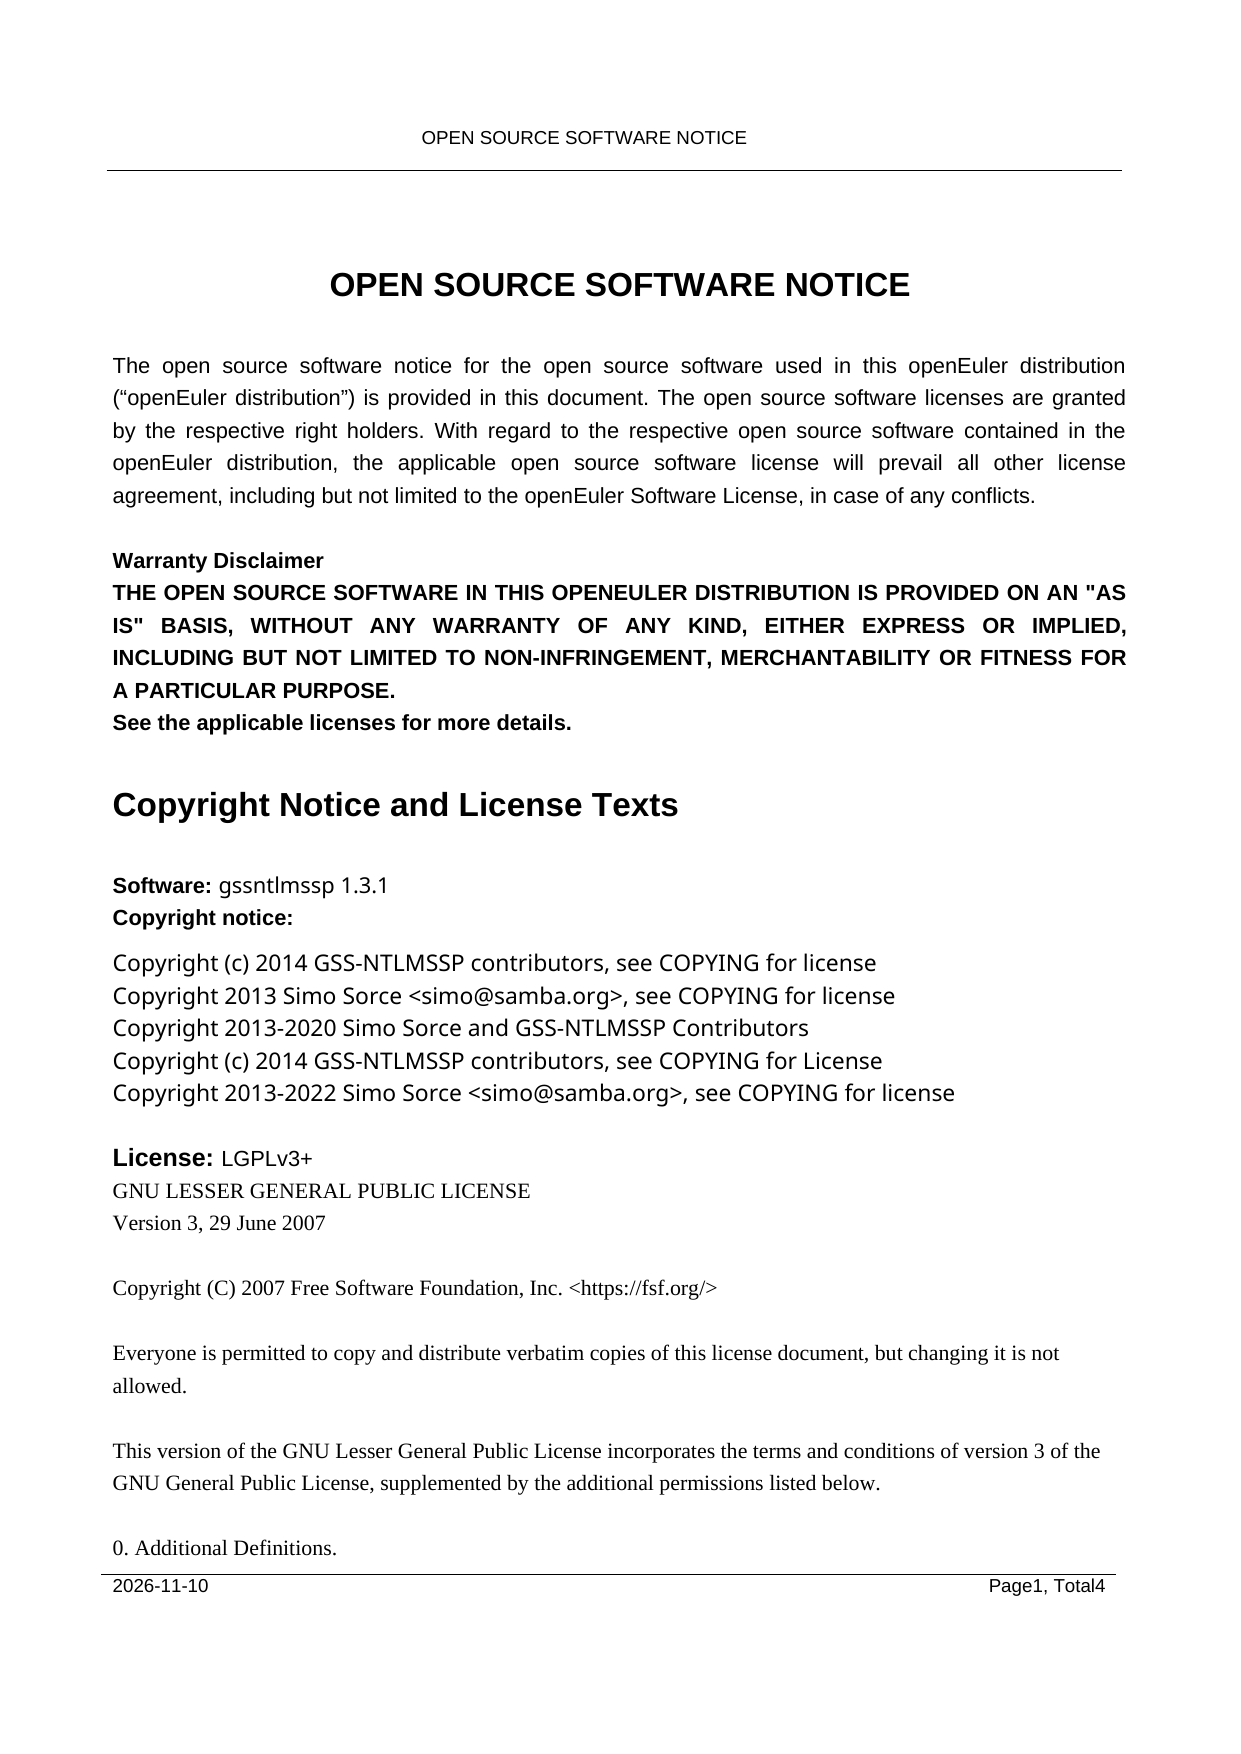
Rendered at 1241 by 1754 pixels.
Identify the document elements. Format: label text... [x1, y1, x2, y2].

text Warranty Disclaimer [112, 544, 1128, 576]
text License: LGPLv3+ [112, 1142, 1128, 1174]
text Copyright (c) 2014 GSS-NTLMSSP contributors, see COPYING for license Copyright 2013 Simo Sorce <simo@samba.org>, see COPYING for license Copyright 2013-2020 Simo Sorce and GSS-NTLMSSP Contributors Copyright (c) 2014 GSS-NTLMSSP contributors, see COPYING for License Copyright 2013-2022 Simo Sorce <simo@samba.org>, see COPYING for license [112, 947, 1128, 1142]
text Copyright Notice and License Texts [112, 771, 1128, 836]
text Copyright notice: [112, 901, 1128, 934]
text OPEN SOURCE SOFTWARE NOTICE [112, 251, 1128, 316]
text The open source software notice for the open source software used in this openEuler distribution (“openEuler distribution”) is provided in this document. The open source software licenses are granted by the respective right holders. With regard to the respective open source software contained in the openEuler distribution, the applicable open source software license will prevail all other license agreement, including but not limited to the openEuler Software License, in case of any conflicts. [112, 349, 1128, 511]
text THE OPEN SOURCE SOFTWARE IN THIS OPENEULER DISTRIBUTION IS PROVIDED ON AN "AS IS" BASIS, WITHOUT ANY WARRANTY OF ANY KIND, EITHER EXPRESS OR IMPLIED, INCLUDING BUT NOT LIMITED TO NON-INFRINGEMENT, MERCHANTABILITY OR FITNESS FOR A PARTICULAR PURPOSE. See the applicable licenses for more details. [112, 576, 1128, 739]
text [112, 1174, 1128, 1564]
title Software: gssntlmssp 1.3.1 [112, 869, 1128, 901]
